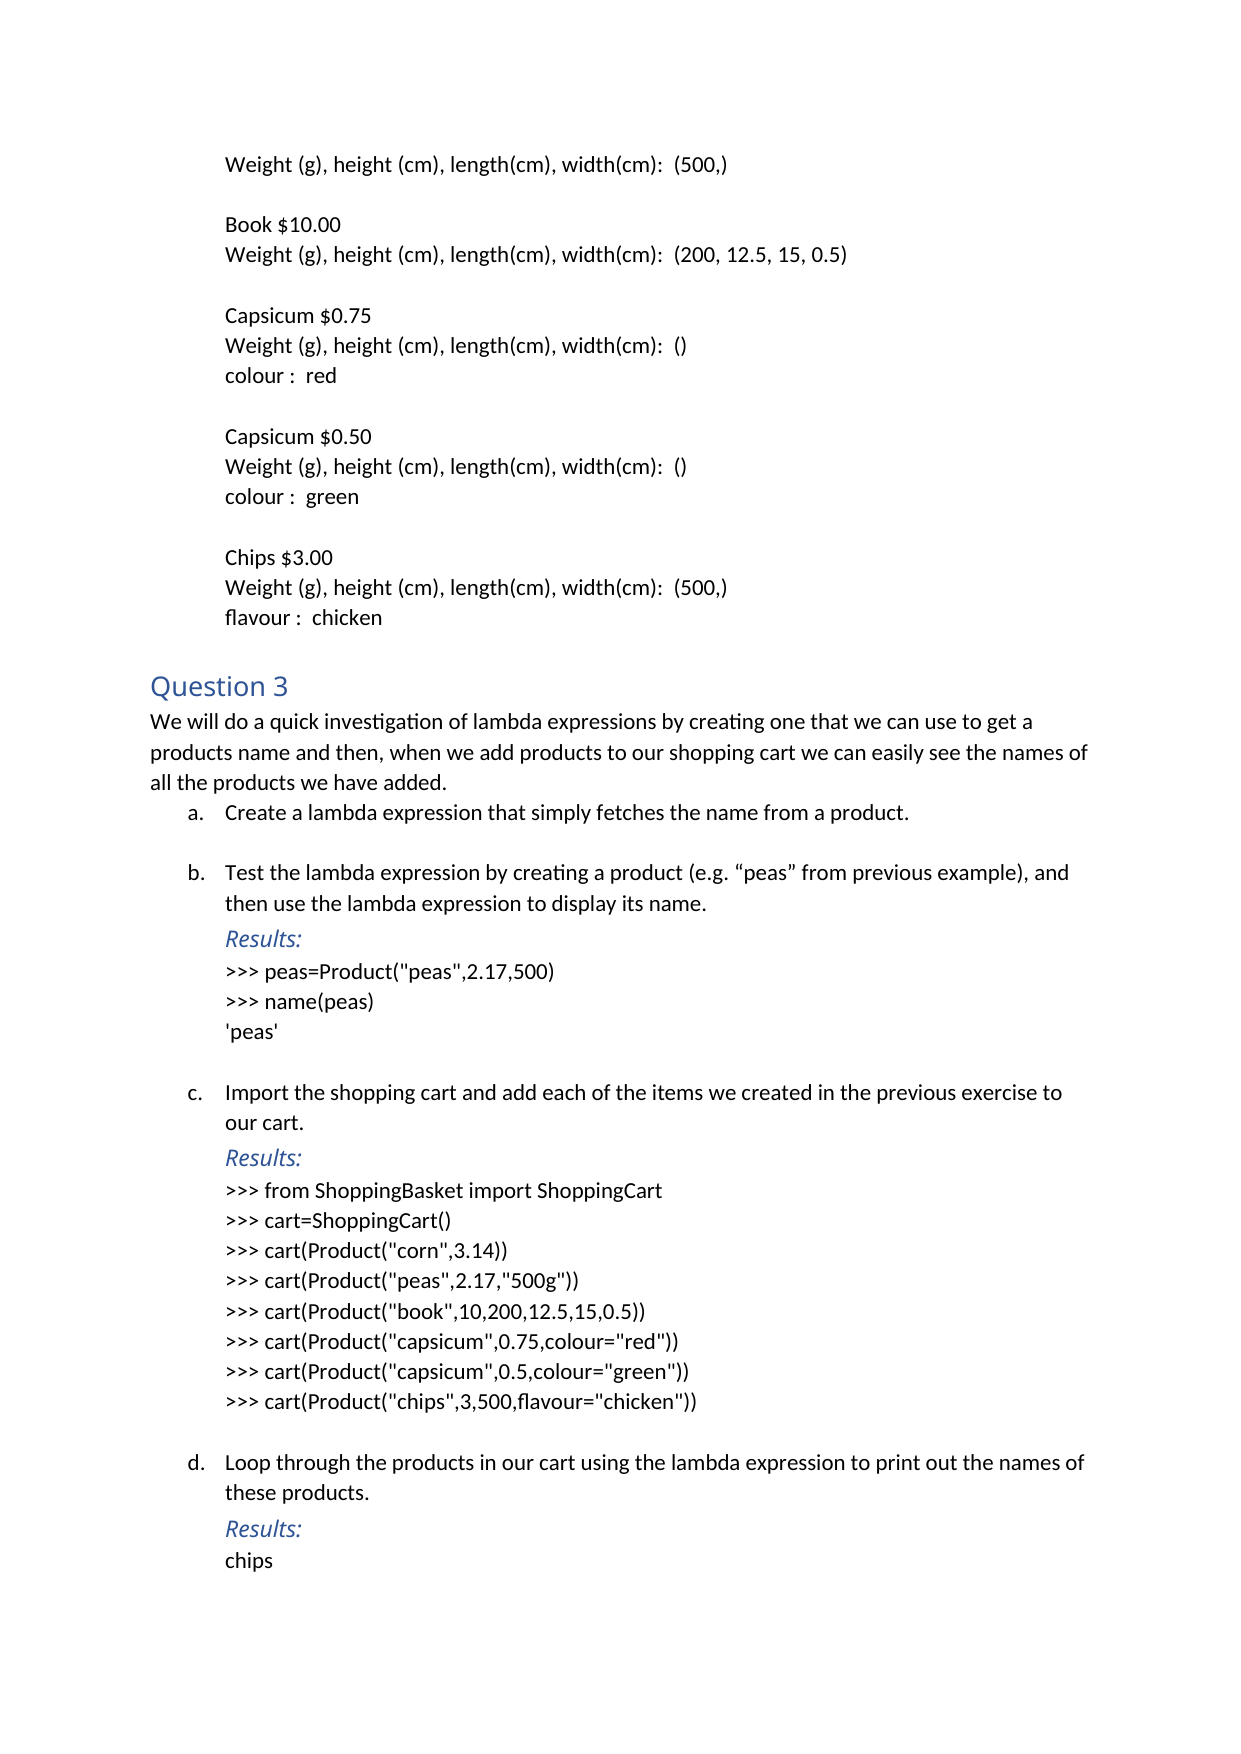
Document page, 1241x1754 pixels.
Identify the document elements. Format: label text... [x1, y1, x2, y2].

list >>> name(peas) [225, 987, 1090, 1015]
subtitle Results: [225, 1512, 1090, 1544]
list >>> from ShoppingBasket import ShoppingCart [225, 1176, 1090, 1204]
text Book $10.00 [225, 210, 1090, 238]
list >>> cart(Product("capsicum",0.75,colour="red")) [225, 1327, 1090, 1355]
subtitle Results: [225, 1142, 1090, 1173]
list >>> cart(Product("peas",2.17,"500g")) [225, 1267, 1090, 1295]
list Test the lambda expression by creating a product (e.g. “peas” from previous example), and then use the lambda expression to display its name. [187, 858, 1090, 917]
list >>> cart(Product("capsicum",0.5,colour="green")) [225, 1357, 1090, 1385]
list chips [225, 1546, 1090, 1574]
text Capsicum $0.50 [225, 422, 1090, 450]
list Import the shopping cart and add each of the items we created in the previous exercise to our cart. [187, 1078, 1090, 1136]
text colour : red [225, 361, 1090, 389]
text colour : green [225, 482, 1090, 510]
text Weight (g), height (cm), length(cm), width(cm): (500,) [225, 150, 1090, 178]
text Weight (g), height (cm), length(cm), width(cm): (500,) [225, 573, 1090, 601]
text Capsicum $0.75 [225, 301, 1090, 329]
list 'peas' [225, 1017, 1090, 1045]
list >>> cart=ShoppingCart() [225, 1206, 1090, 1234]
text Weight (g), height (cm), length(cm), width(cm): (200, 12.5, 15, 0.5) [225, 241, 1090, 269]
list Create a lambda expression that simply fetches the name from a product. [187, 798, 1090, 826]
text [225, 331, 1090, 359]
list >>> cart(Product("chips",3,500,flavour="chicken")) [225, 1387, 1090, 1416]
text Chips $3.00 [225, 543, 1090, 571]
subtitle Results: [225, 923, 1090, 954]
text flavour : chicken [225, 603, 1090, 631]
list Loop through the products in our cart using the lambda expression to print out the names of these products. [187, 1448, 1090, 1506]
text We will do a quick investigation of lambda expressions by creating one that we can use to get a products name and then, when we add products to our shopping cart we can easily see the names of all the products we have added. [150, 707, 1090, 796]
list >>> cart(Product("book",10,200,12.5,15,0.5)) [225, 1297, 1090, 1325]
list >>> cart(Product("corn",3.14)) [225, 1236, 1090, 1264]
subtitle Question 3 [150, 668, 1090, 704]
text Weight (g), height (cm), length(cm), width(cm): () [225, 452, 1090, 480]
list >>> peas=Product("peas",2.17,500) [225, 957, 1090, 985]
